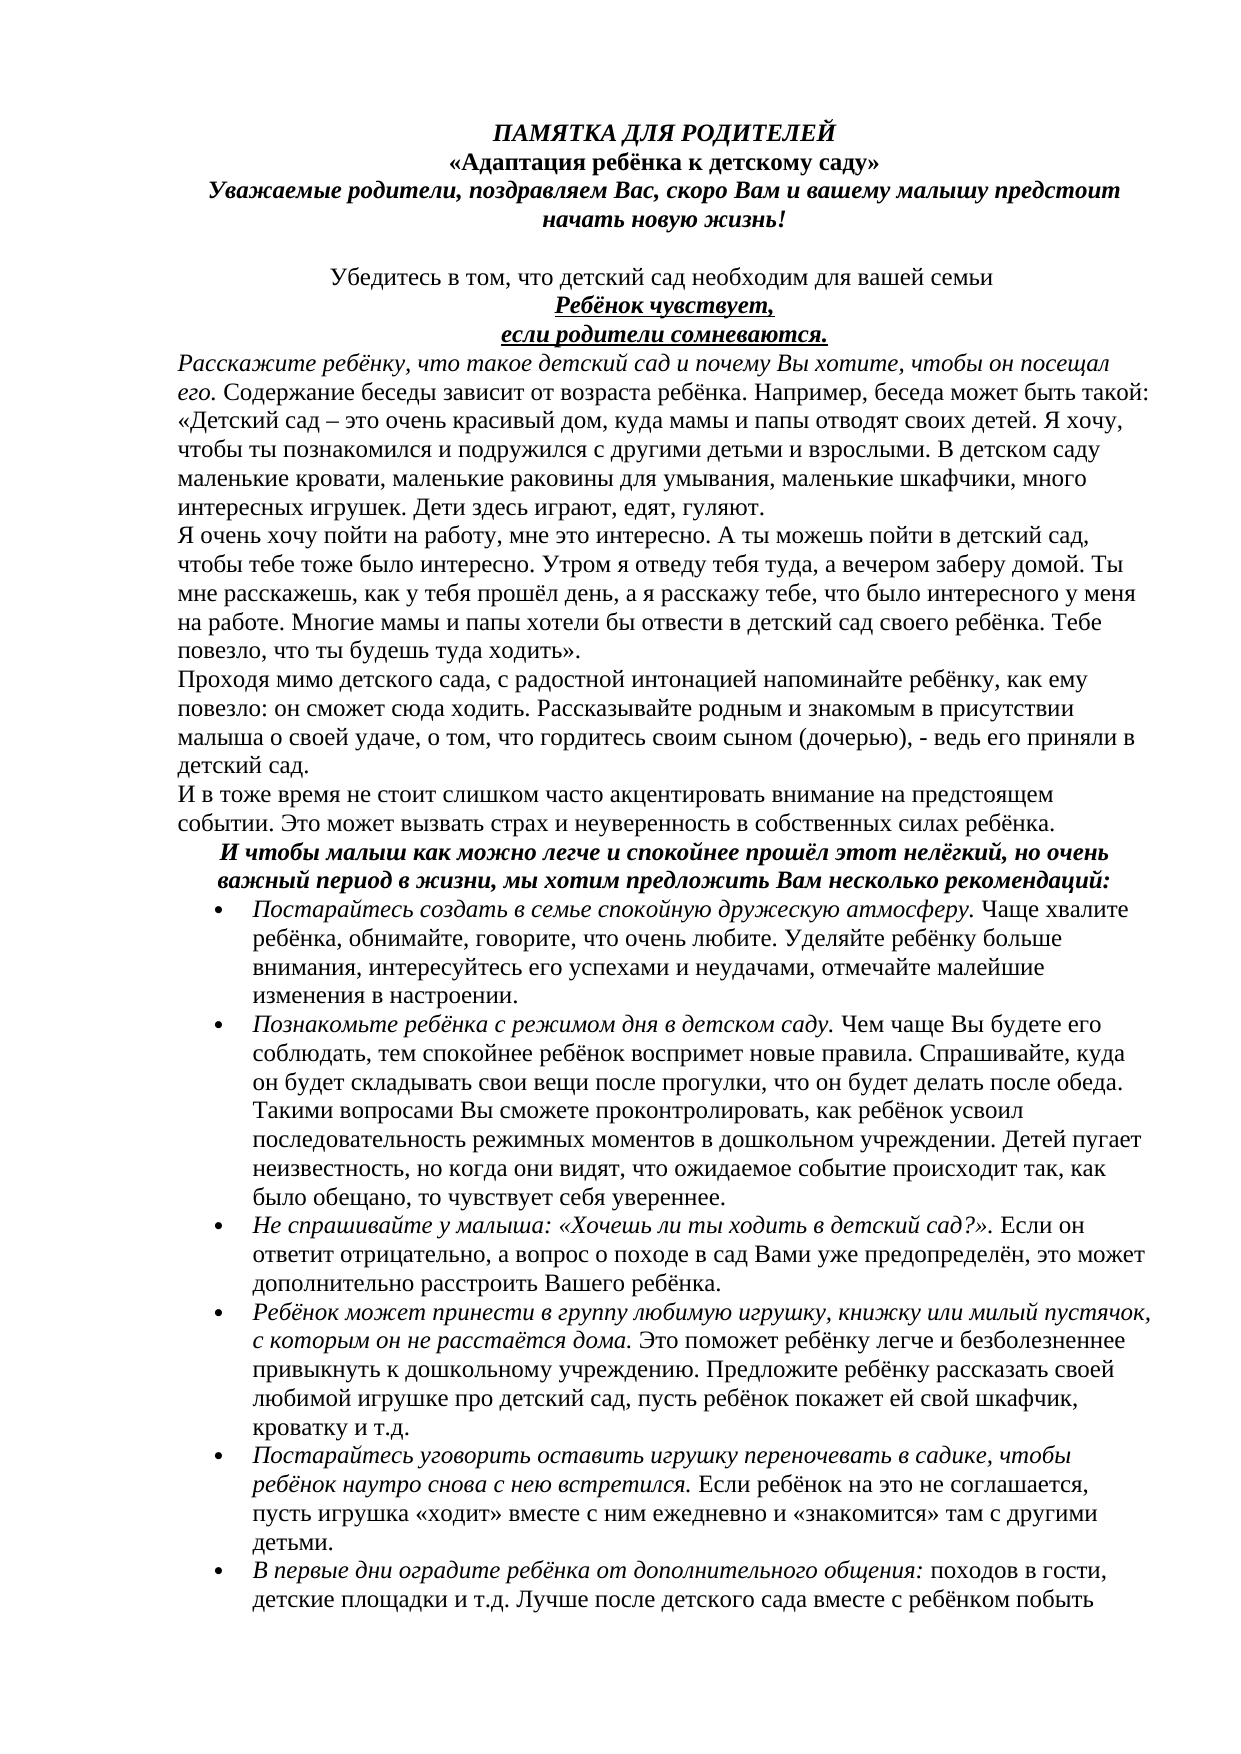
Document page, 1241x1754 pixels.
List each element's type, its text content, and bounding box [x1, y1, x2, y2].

text Я очень хочу пойти на работу, мне это интересно. А ты можешь пойти в детский сад, чтобы тебе тоже было интересно. Утром я отведу тебя туда, а вечером заберу домой. Ты мне расскажешь, как у тебя прошёл день, а я расскажу тебе, что было интересного у меня на работе. Многие мамы и папы хотели бы отвести в детский сад своего ребёнка. Тебе повезло, что ты будешь туда ходить». [177, 521, 1152, 664]
text Уважаемые родители, поздравляем Вас, скоро Вам и вашему малышу предстоит начать новую жизнь! [177, 176, 1152, 233]
text «Адаптация ребёнка к детскому саду» [177, 147, 1152, 176]
list Постарайтесь уговорить оставить игрушку переночевать в садике, чтобы ребёнок наутро снова с нею встретился. Если ребёнок на это не соглашается, пусть игрушка «ходит» вместе с ним ежедневно и «знакомится» там с другими детьми. [215, 1441, 1152, 1556]
text ПАМЯТКА ДЛЯ РОДИТЕЛЕЙ [177, 118, 1152, 147]
list Не спрашивайте у малыша: «Хочешь ли ты ходить в детский сад?». Если он ответит отрицательно, а вопрос о походе в сад Вами уже предопределён, это может дополнительно расстроить Вашего ребёнка. [215, 1211, 1152, 1297]
list Познакомьте ребёнка с режимом дня в детском саду. Чем чаще Вы будете его соблюдать, тем спокойнее ребёнок воспримет новые правила. Спрашивайте, куда он будет складывать свои вещи после прогулки, что он будет делать после обеда. Такими вопросами Вы сможете проконтролировать, как ребёнок усвоил последовательность режимных моментов в дошкольном учреждении. Детей пугает неизвестность, но когда они видят, что ожидаемое событие происходит так, как было обещано, то чувствует себя увереннее. [215, 1009, 1152, 1211]
text И чтобы малыш как можно легче и спокойнее прошёл этот нелёгкий, но очень важный период в жизни, мы хотим предложить Вам несколько рекомендаций: [177, 837, 1152, 894]
text Ребёнок чувствует, [177, 291, 1152, 319]
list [215, 1556, 1152, 1613]
list Постарайтесь создать в семье спокойную дружескую атмосферу. Чаще хвалите ребёнка, обнимайте, говорите, что очень любите. Уделяйте ребёнку больше внимания, интересуйтесь его успехами и неудачами, отмечайте малейшие изменения в настроении. [215, 894, 1152, 1009]
list Ребёнок может принести в группу любимую игрушку, книжку или милый пустячок, с которым он не расстаётся дома. Это поможет ребёнку легче и безболезненнее привыкнуть к дошкольному учреждению. Предложите ребёнку рассказать своей любимой игрушке про детский сад, пусть ребёнок покажет ей свой шкафчик, кроватку и т.д. [215, 1297, 1152, 1441]
text Проходя мимо детского сада, с радостной интонацией напоминайте ребёнку, как ему повезло: он сможет сюда ходить. Рассказывайте родным и знакомым в присутствии малыша о своей удаче, о том, что гордитесь своим сыном (дочерью), - ведь его приняли в детский сад. [177, 664, 1152, 779]
text Убедитесь в том, что детский сад необходим для вашей семьи [177, 262, 1152, 291]
text Расскажите ребёнку, что такое детский сад и почему Вы хотите, чтобы он посещал его. Содержание беседы зависит от возраста ребёнка. Например, беседа может быть такой: «Детский сад – это очень красивый дом, куда мамы и папы отводят своих детей. Я хочу, чтобы ты познакомился и подружился с другими детьми и взрослыми. В детском саду маленькие кровати, маленькие раковины для умывания, маленькие шкафчики, много интересных игрушек. Дети здесь играют, едят, гуляют. [177, 348, 1152, 521]
text если родители сомневаются. [177, 319, 1152, 348]
text И в тоже время не стоит слишком часто акцентировать внимание на предстоящем событии. Это может вызвать страх и неуверенность в собственных силах ребёнка. [177, 779, 1152, 837]
